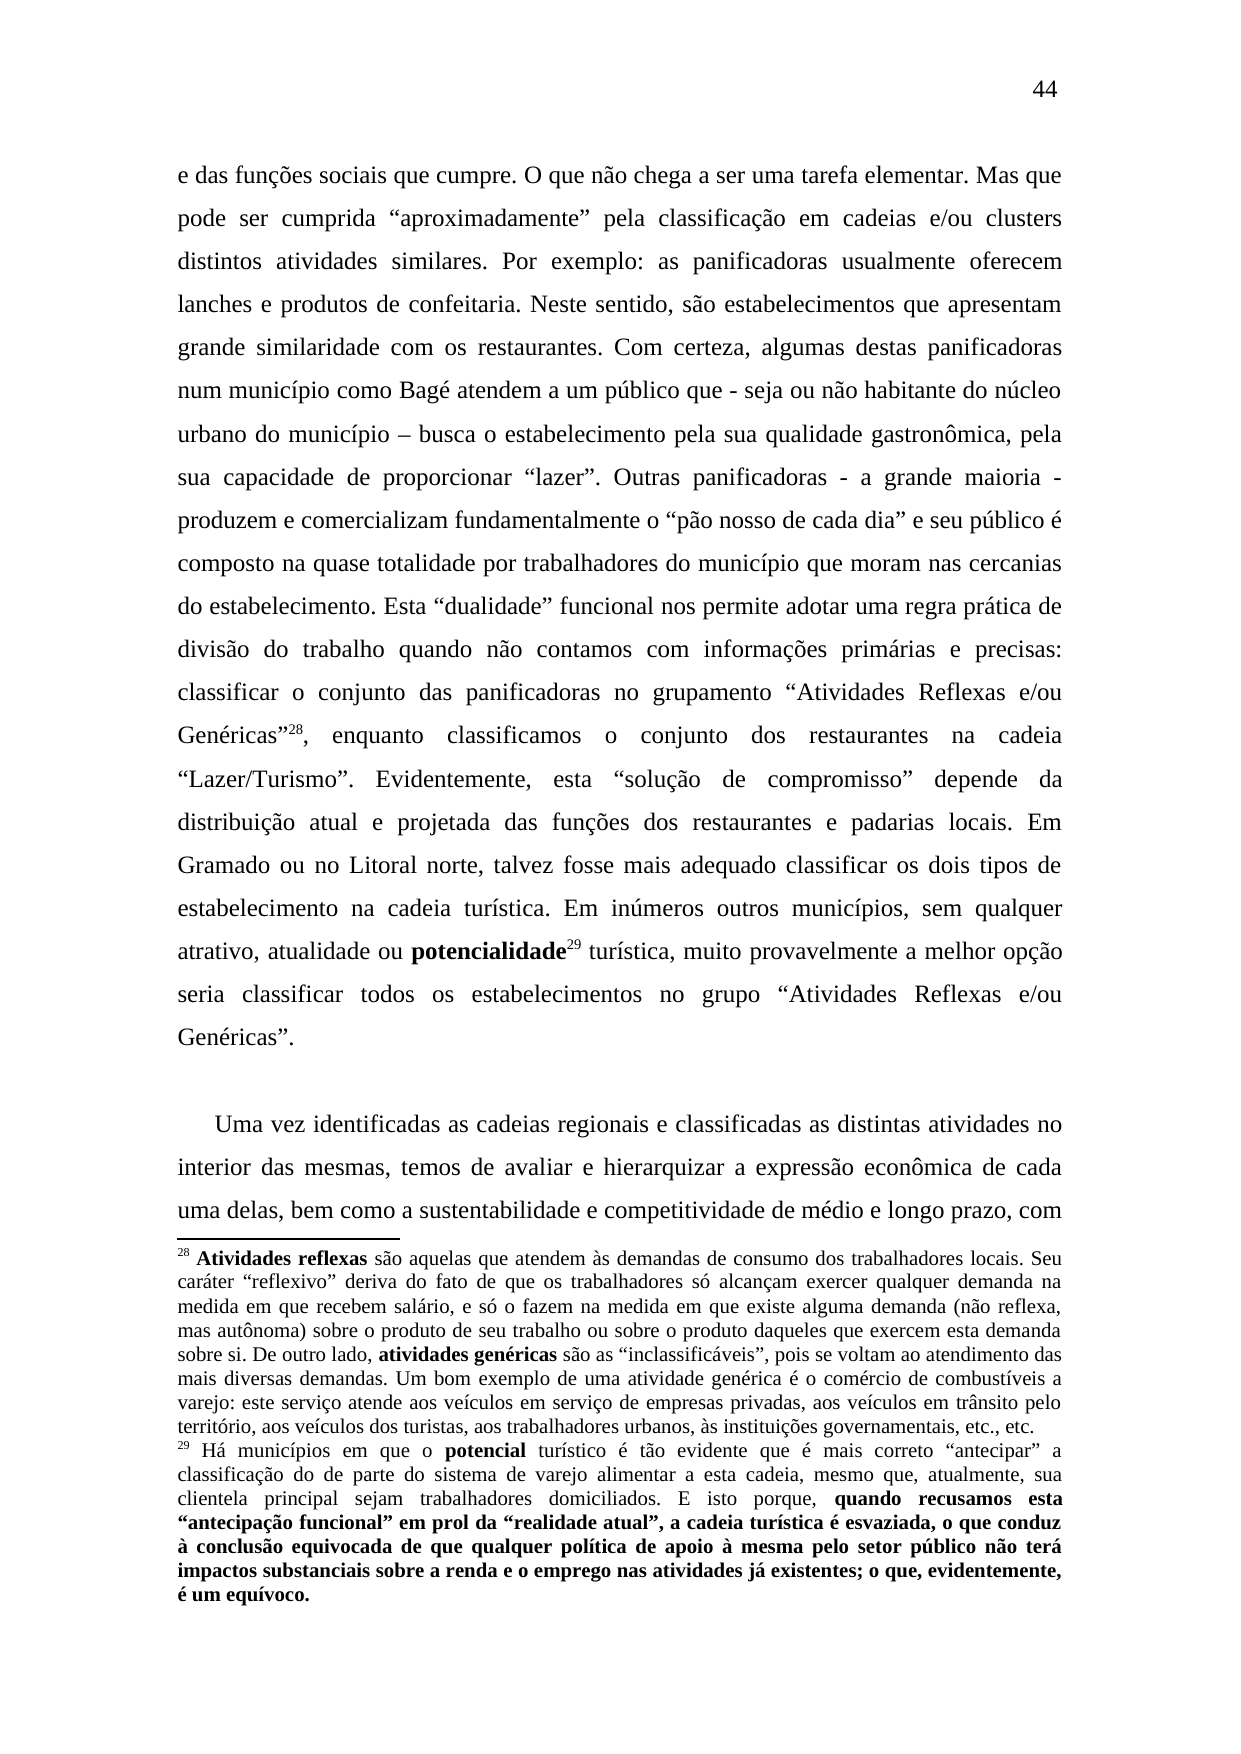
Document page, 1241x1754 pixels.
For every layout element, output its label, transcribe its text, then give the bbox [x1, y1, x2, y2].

text Uma vez identificadas as cadeias regionais e classificadas as distintas atividades no interior das mesmas, temos de avaliar e hierarquizar a expressão econômica de cada uma delas, bem como a sustentabilidade e competitividade de médio e longo prazo, com vistas a determinar aquelas que serão objeto de privilegiamento nas políticas públicas de desenvolvimento. A variável fundamental na avaliação da expressão econômica de uma cadeia é a ocupação que ela gera. A RAIS é a principal fonte de informação utilizada para esta avaliação. Na sexta planilha do documento “Dx Ident e Hierar de Ativ e Clusters Eco de Bagé e Pequena Campanha.xlsx” apresentamos o conjunto de atividades da região classificadas em “clusters”, o que nos permite determinar a geração de empregos (nossa proxy da “expressão econômica”) e o número de estabelecimentos em cada um deles. O quadro 7, reproduzido abaixo, é um apanhado sintético desta classificação. [177, 1109, 1063, 1224]
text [177, 160, 1063, 1051]
